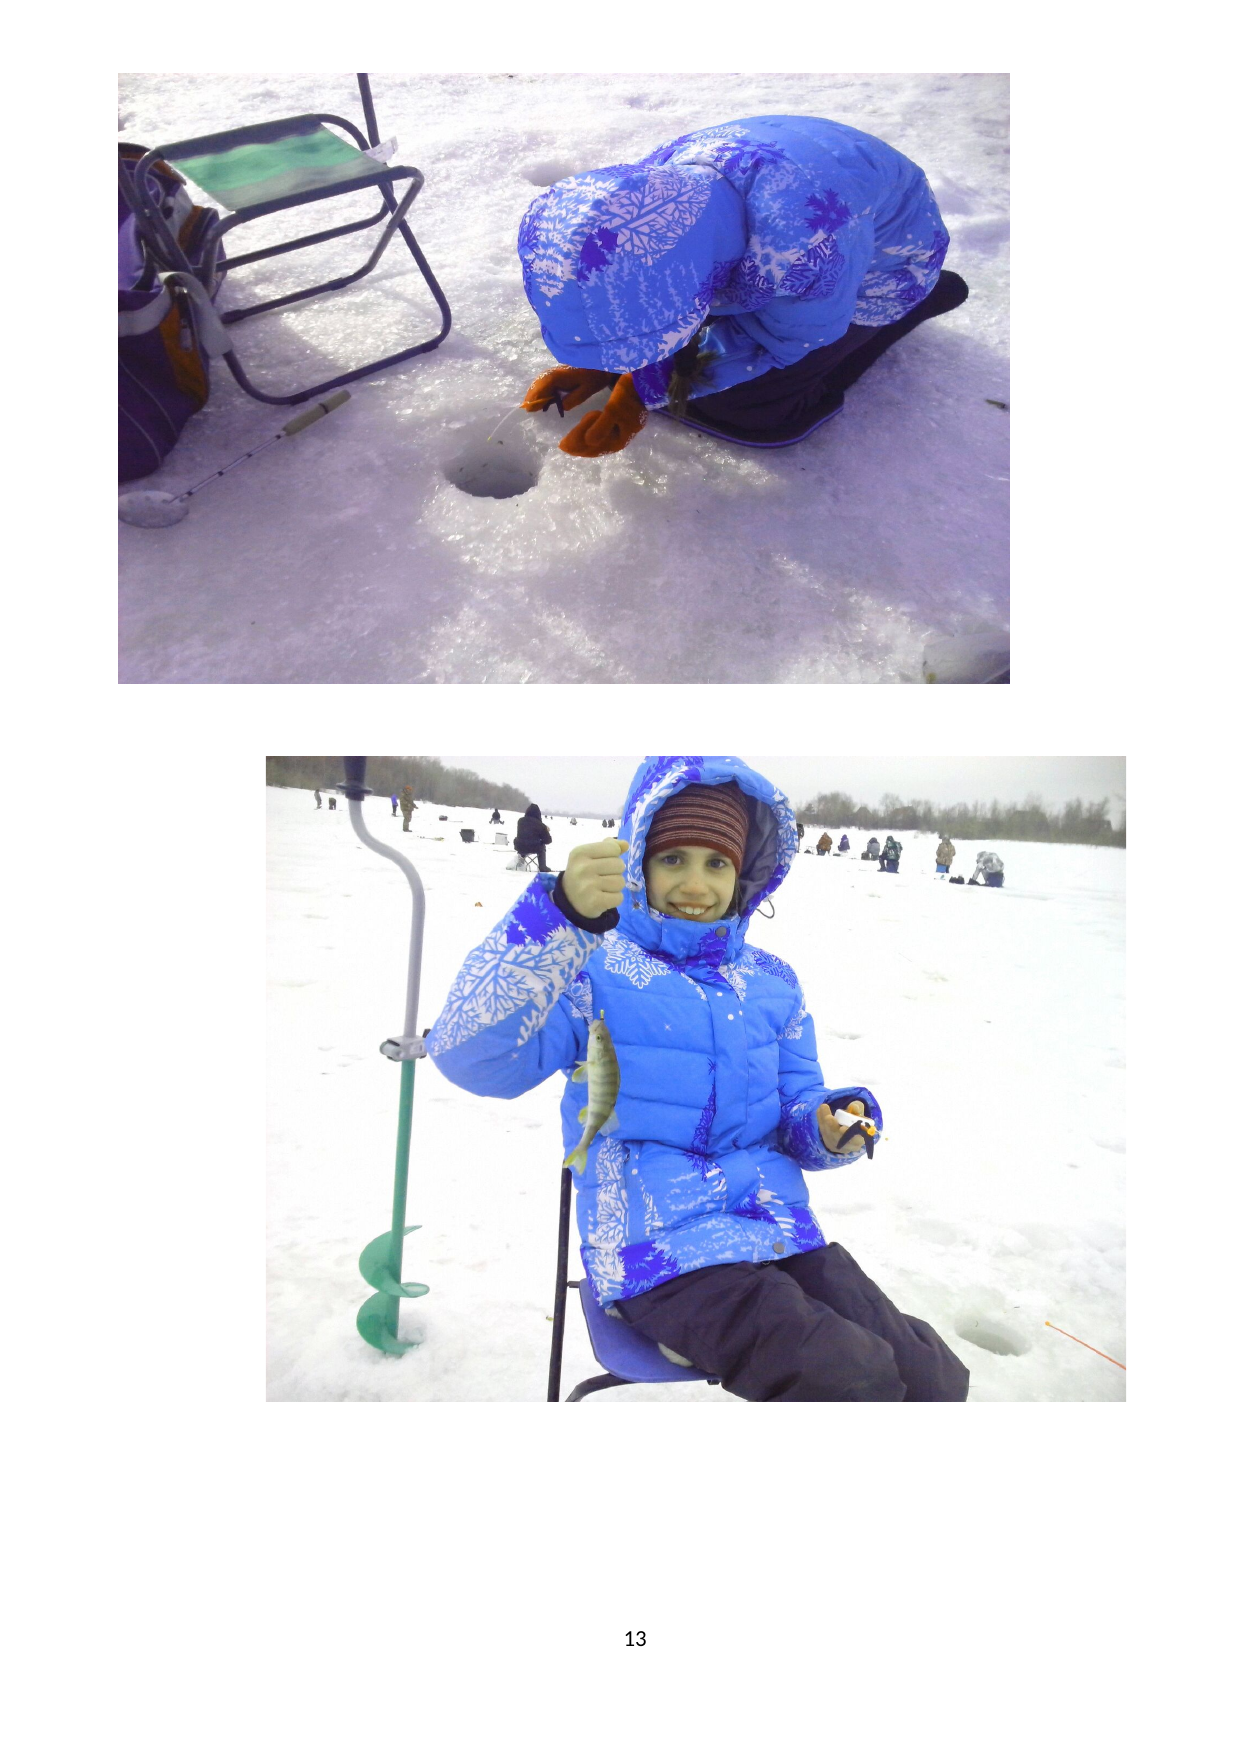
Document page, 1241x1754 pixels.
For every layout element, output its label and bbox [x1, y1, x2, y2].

picture [265, 756, 1127, 1402]
picture [118, 73, 1010, 684]
